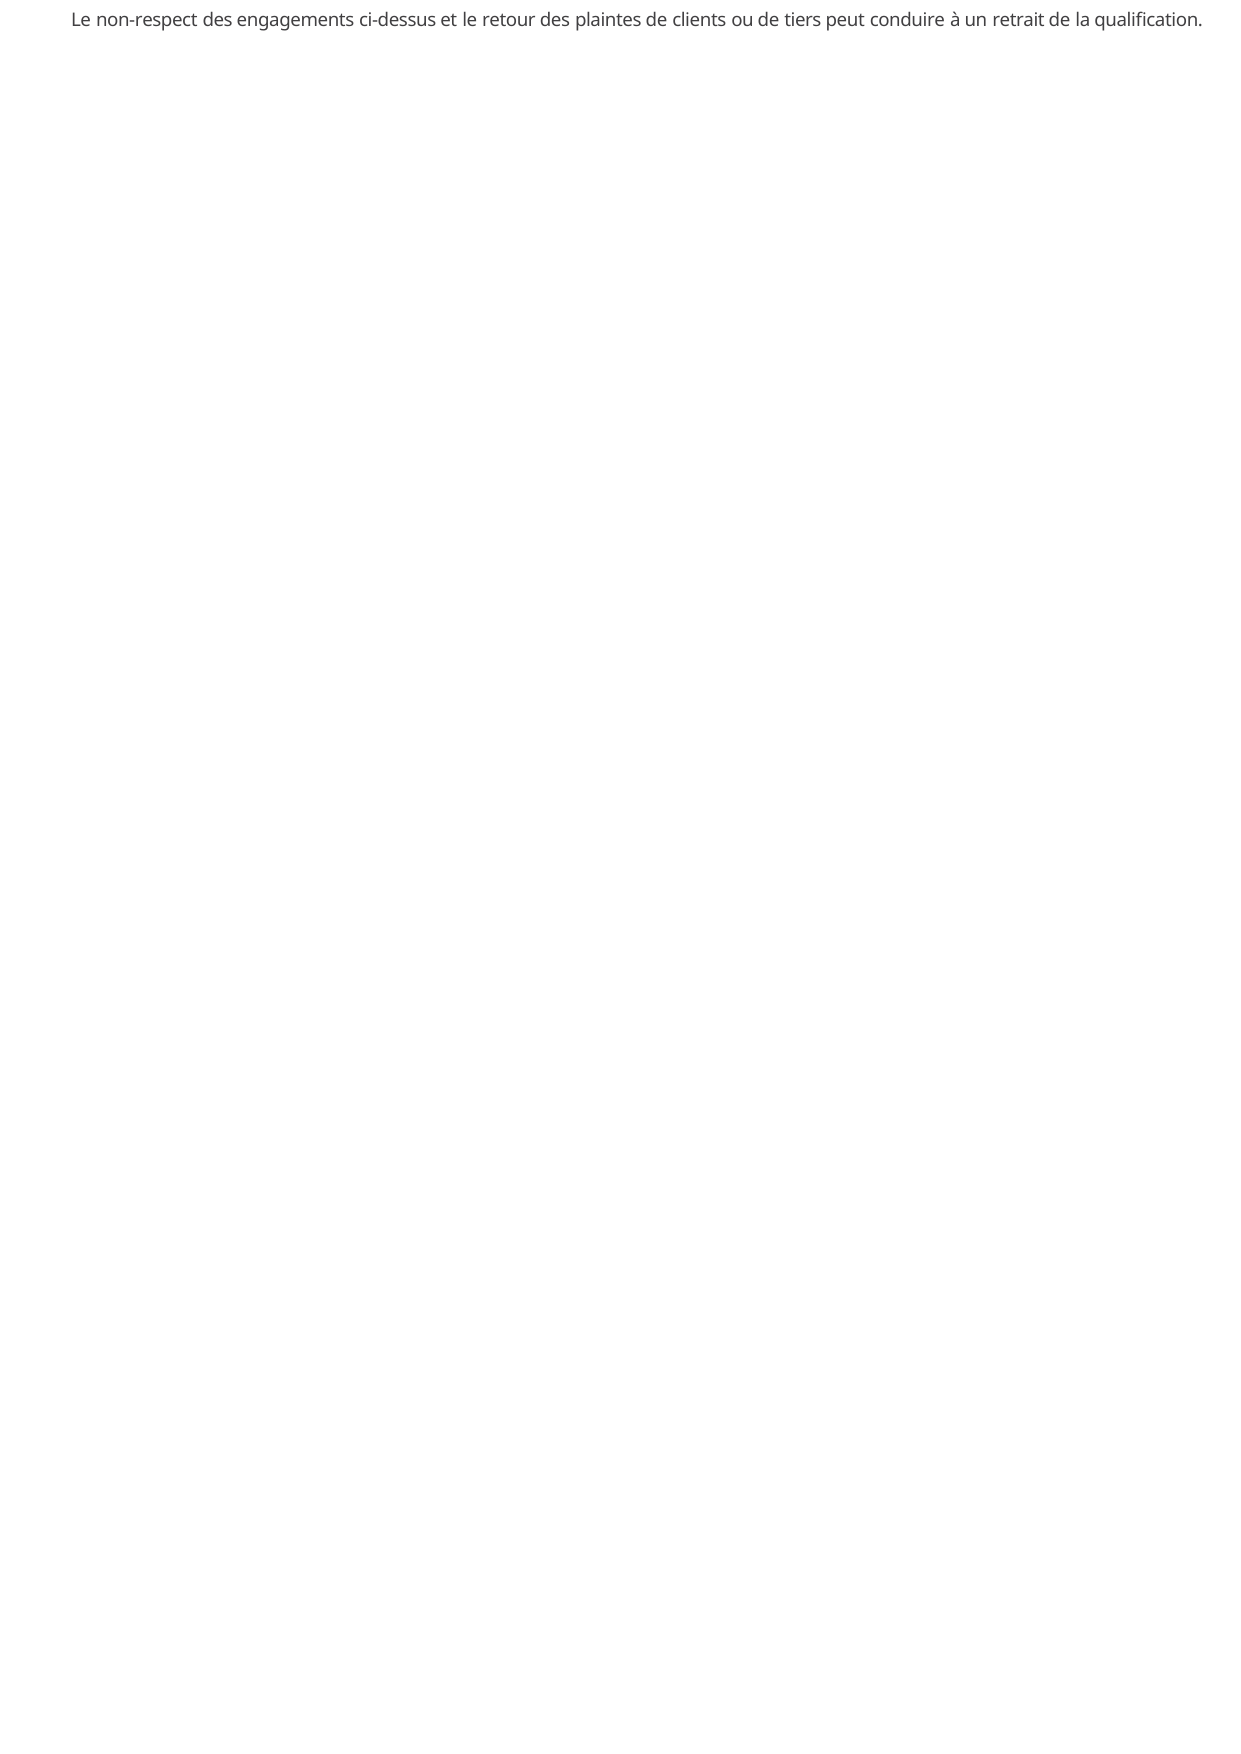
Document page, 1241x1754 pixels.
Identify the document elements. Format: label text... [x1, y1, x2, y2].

text Le non-respect des engagements ci-dessus et le retour des plaintes de clients ou de tiers peut conduire à un retrait de la qualification. [71, 6, 1240, 31]
